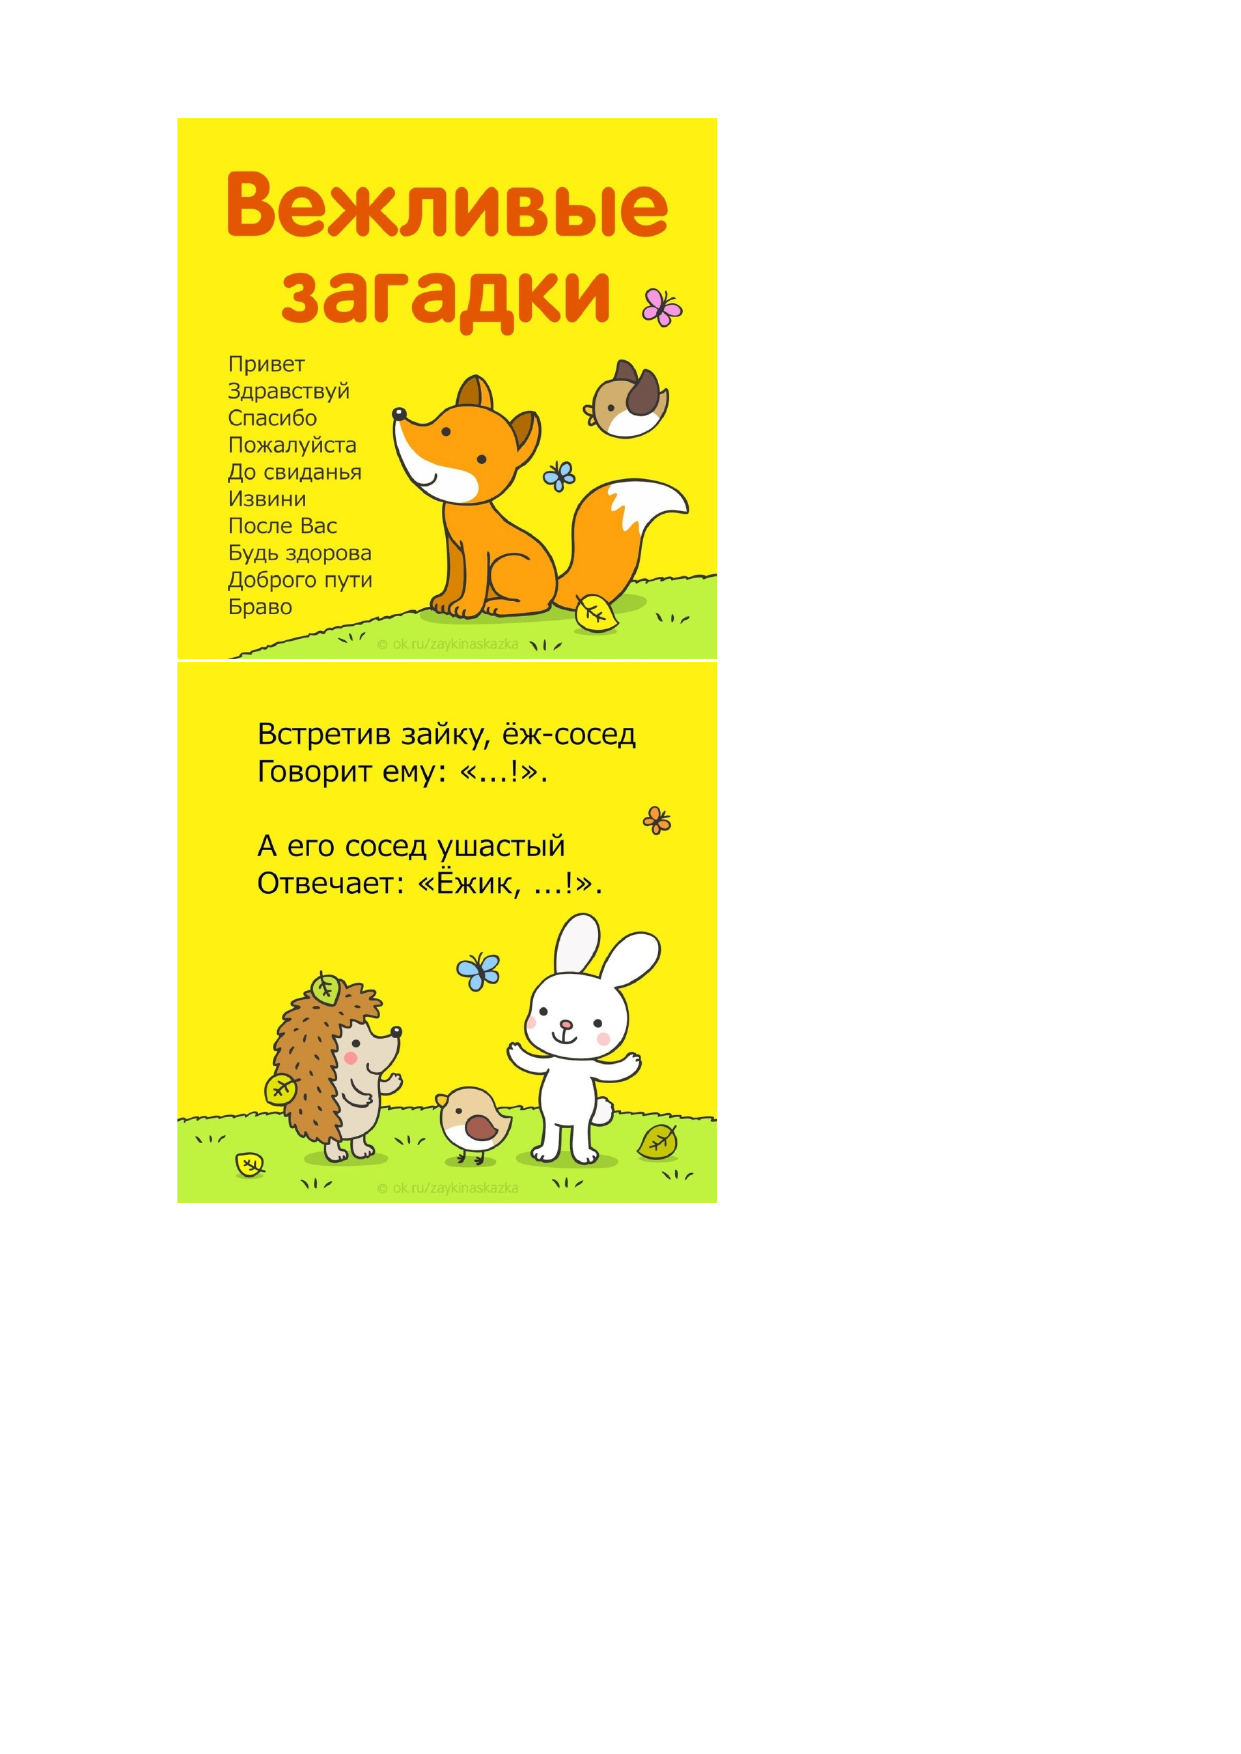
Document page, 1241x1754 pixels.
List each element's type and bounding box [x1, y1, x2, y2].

picture [177, 662, 718, 1203]
picture [177, 118, 718, 659]
